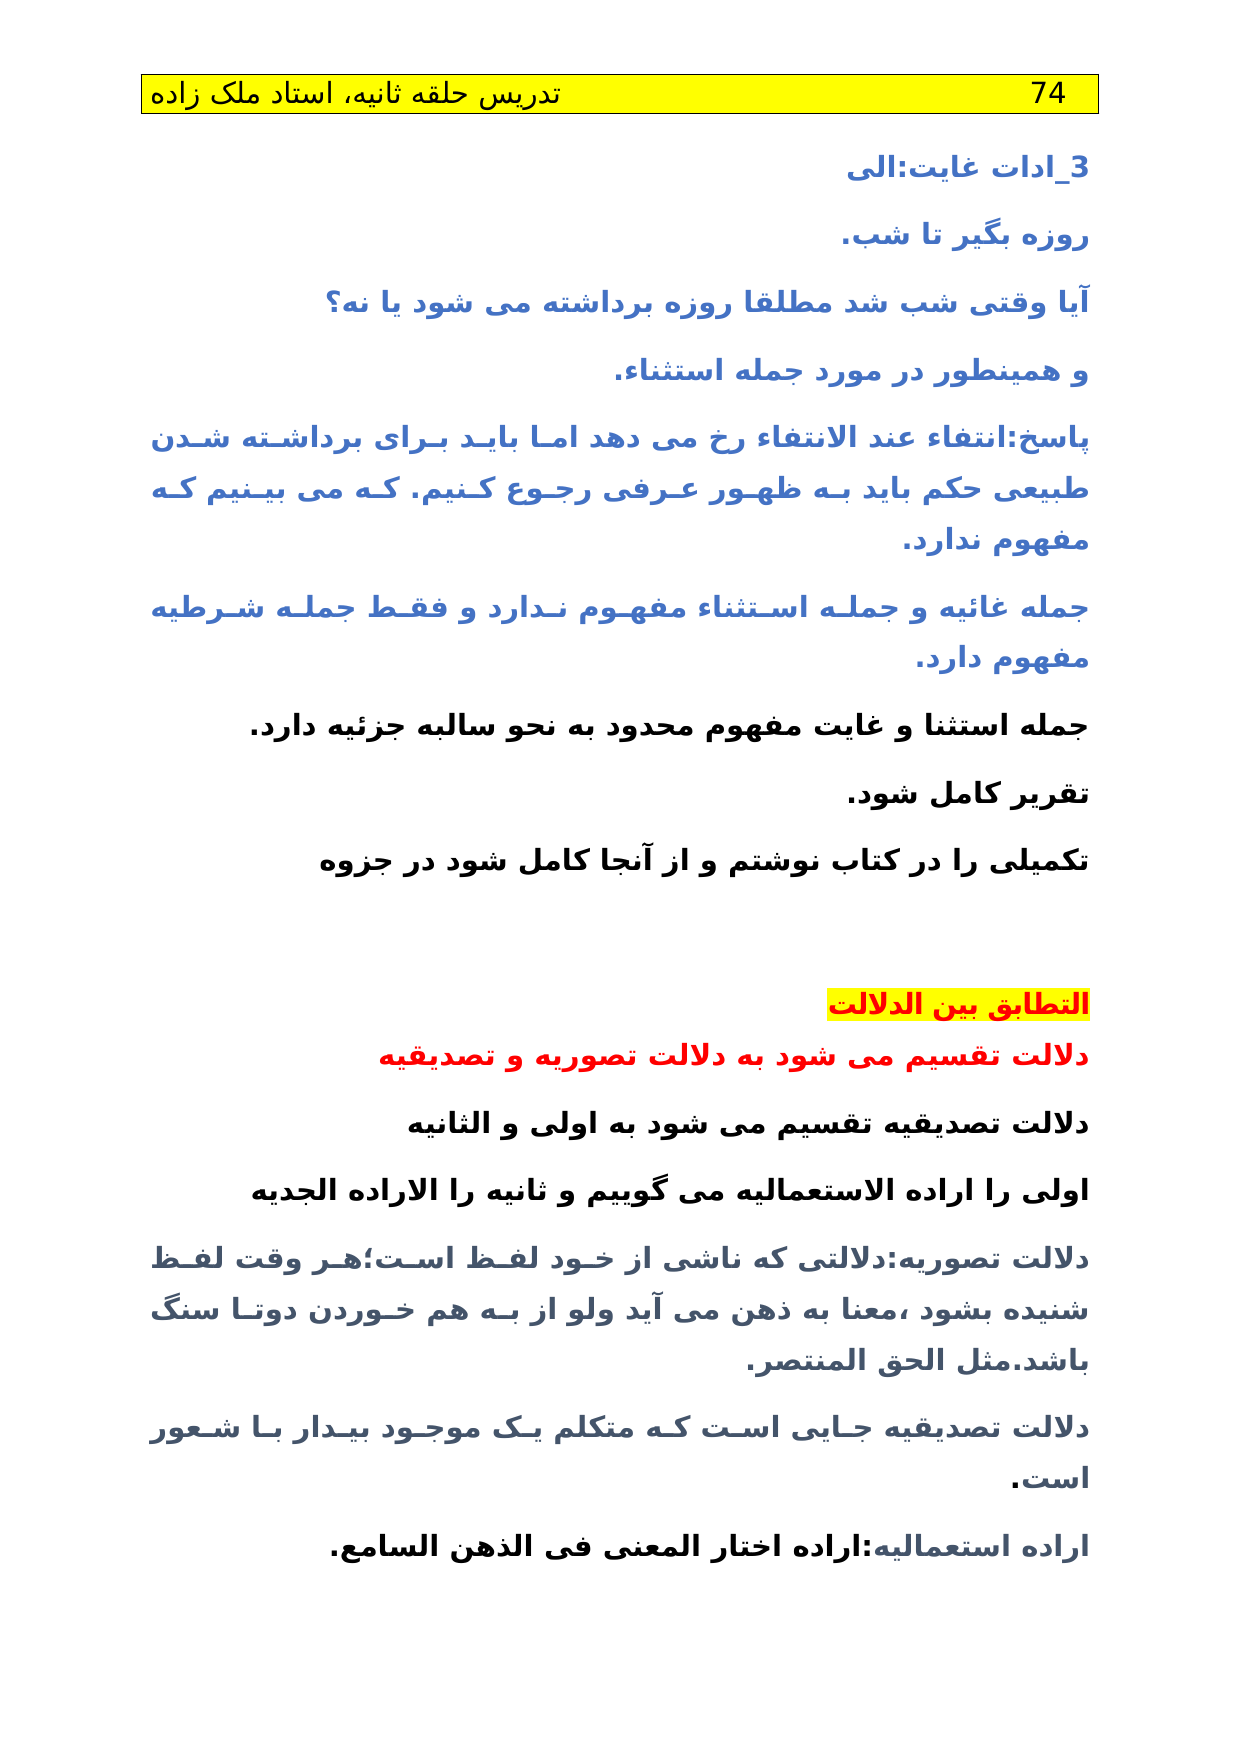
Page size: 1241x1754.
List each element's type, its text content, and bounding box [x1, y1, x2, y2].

text دلالت تصوریه:دلالتی که ناشی از خود لفظ است؛هر وقت لفظ شنیده بشود ،معنا به ذهن می آید ولو از به هم خوردن دوتا سنگ باشد.مثل الحق المنتصر. [150, 1241, 1090, 1377]
text اراده استعمالیه:اراده اختار المعنی فی الذهن السامع. [150, 1529, 1090, 1563]
text تکمیلی را در کتاب نوشتم و از آنجا کامل شود در جزوه [150, 844, 1090, 878]
text 3_ادات غایت:الی [150, 150, 1090, 184]
text روزه بگیر تا شب. [150, 218, 1090, 252]
text تقریر کامل شود. [150, 776, 1090, 810]
text پاسخ:انتفاء عند الانتفاء رخ می دهد اما باید برای برداشته شدن طبیعی حکم باید به ظهور عرفی رجوع کنیم. که می بینیم که مفهوم ندارد. [150, 420, 1090, 556]
text آیا وقتی شب شد مطلقا روزه برداشته می شود یا نه؟ [150, 285, 1090, 319]
text جمله استثنا و غایت مفهوم محدود به نحو سالبه جزئیه دارد. [150, 708, 1090, 742]
text دلالت تصدیقیه تقسیم می شود به اولی و الثانیه [150, 1106, 1090, 1140]
text جمله غائیه و جمله استثناء مفهوم ندارد و فقط جمله شرطیه مفهوم دارد. [150, 590, 1090, 675]
text التطابق بین الدلالت [150, 987, 1090, 1021]
text دلالت تصدیقیه جایی است که متکلم یک موجود بیدار با شعور است. [150, 1411, 1090, 1496]
text دلالت تقسیم می شود به دلالت تصوریه و تصدیقیه [150, 1038, 1090, 1072]
text اولی را اراده الاستعمالیه می گوییم و ثانیه را الاراده الجدیه [150, 1173, 1090, 1207]
text و همینطور در مورد جمله استثناء. [150, 353, 1090, 387]
